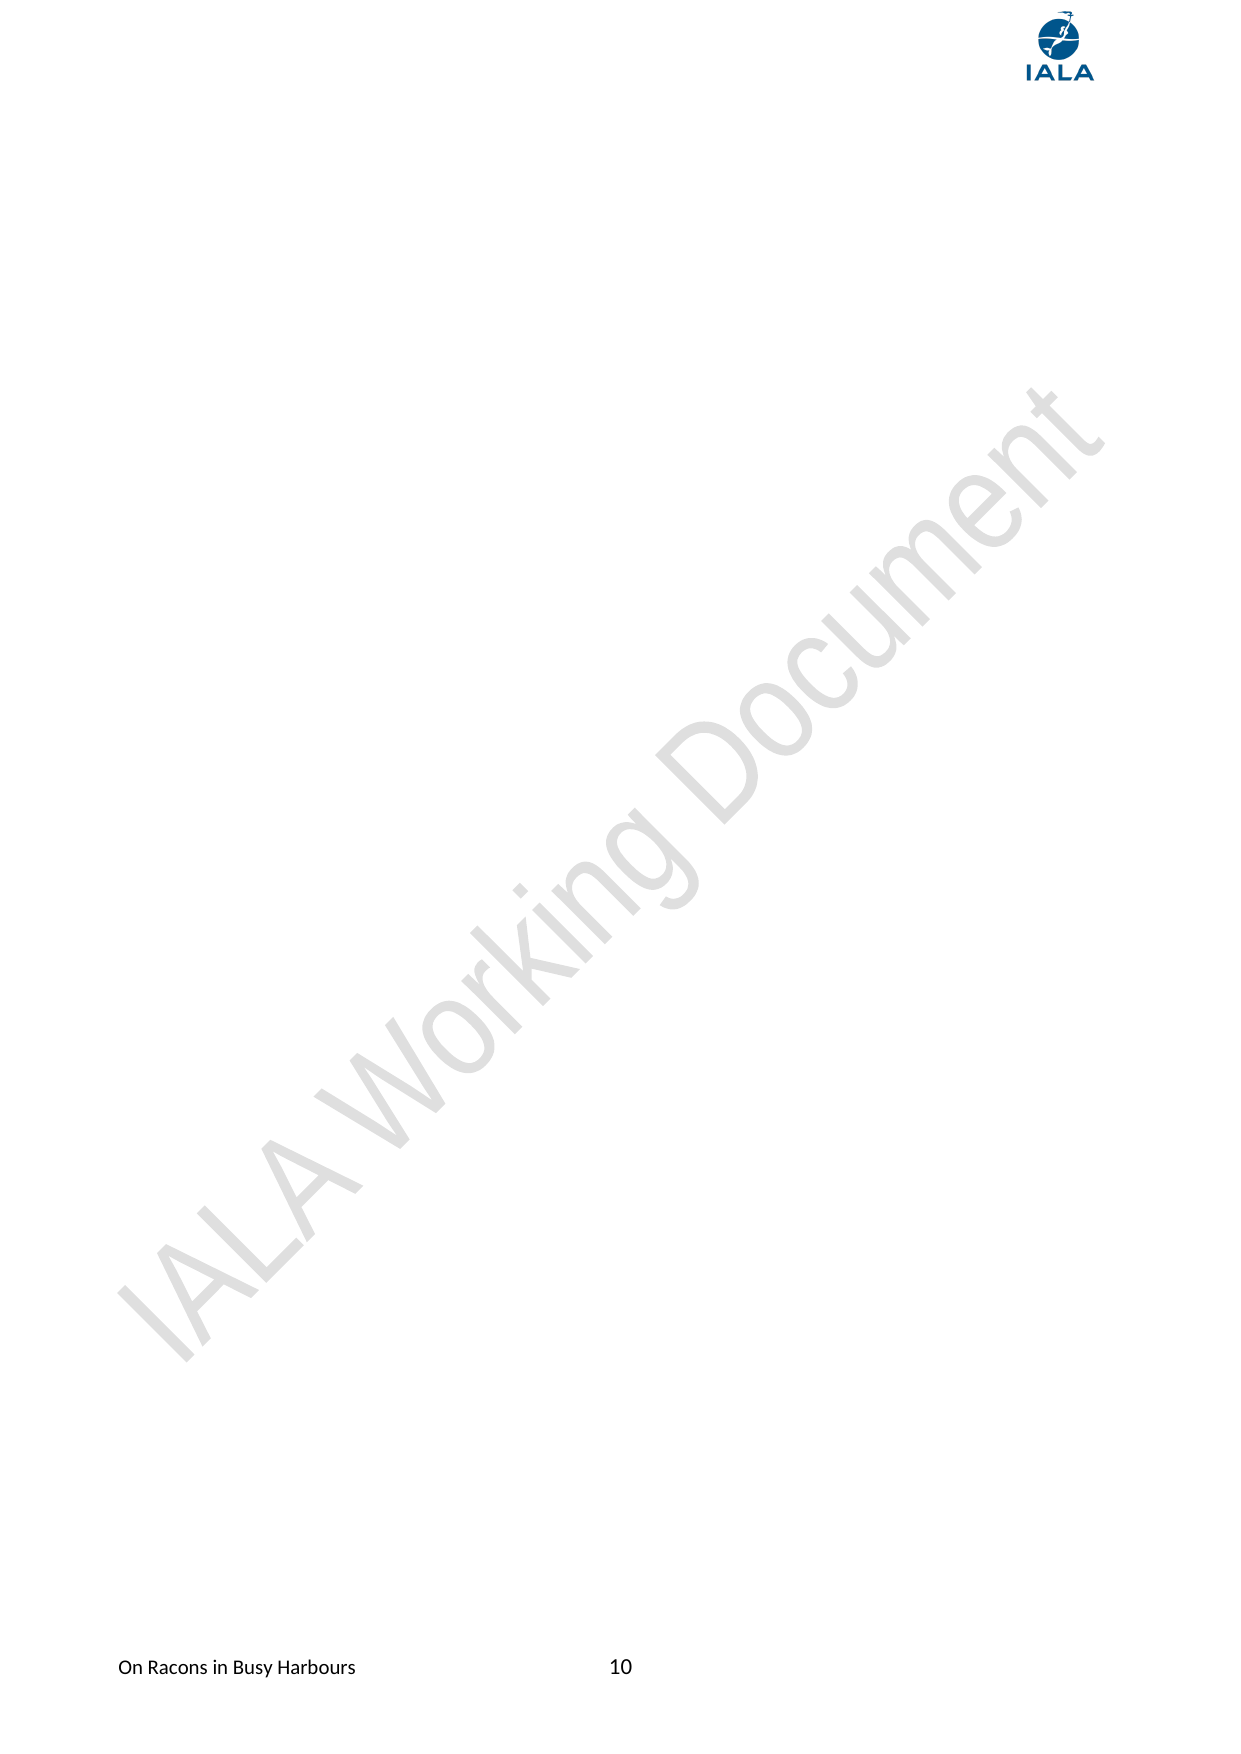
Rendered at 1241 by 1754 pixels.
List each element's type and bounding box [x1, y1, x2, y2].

picture [1011, 3, 1106, 96]
